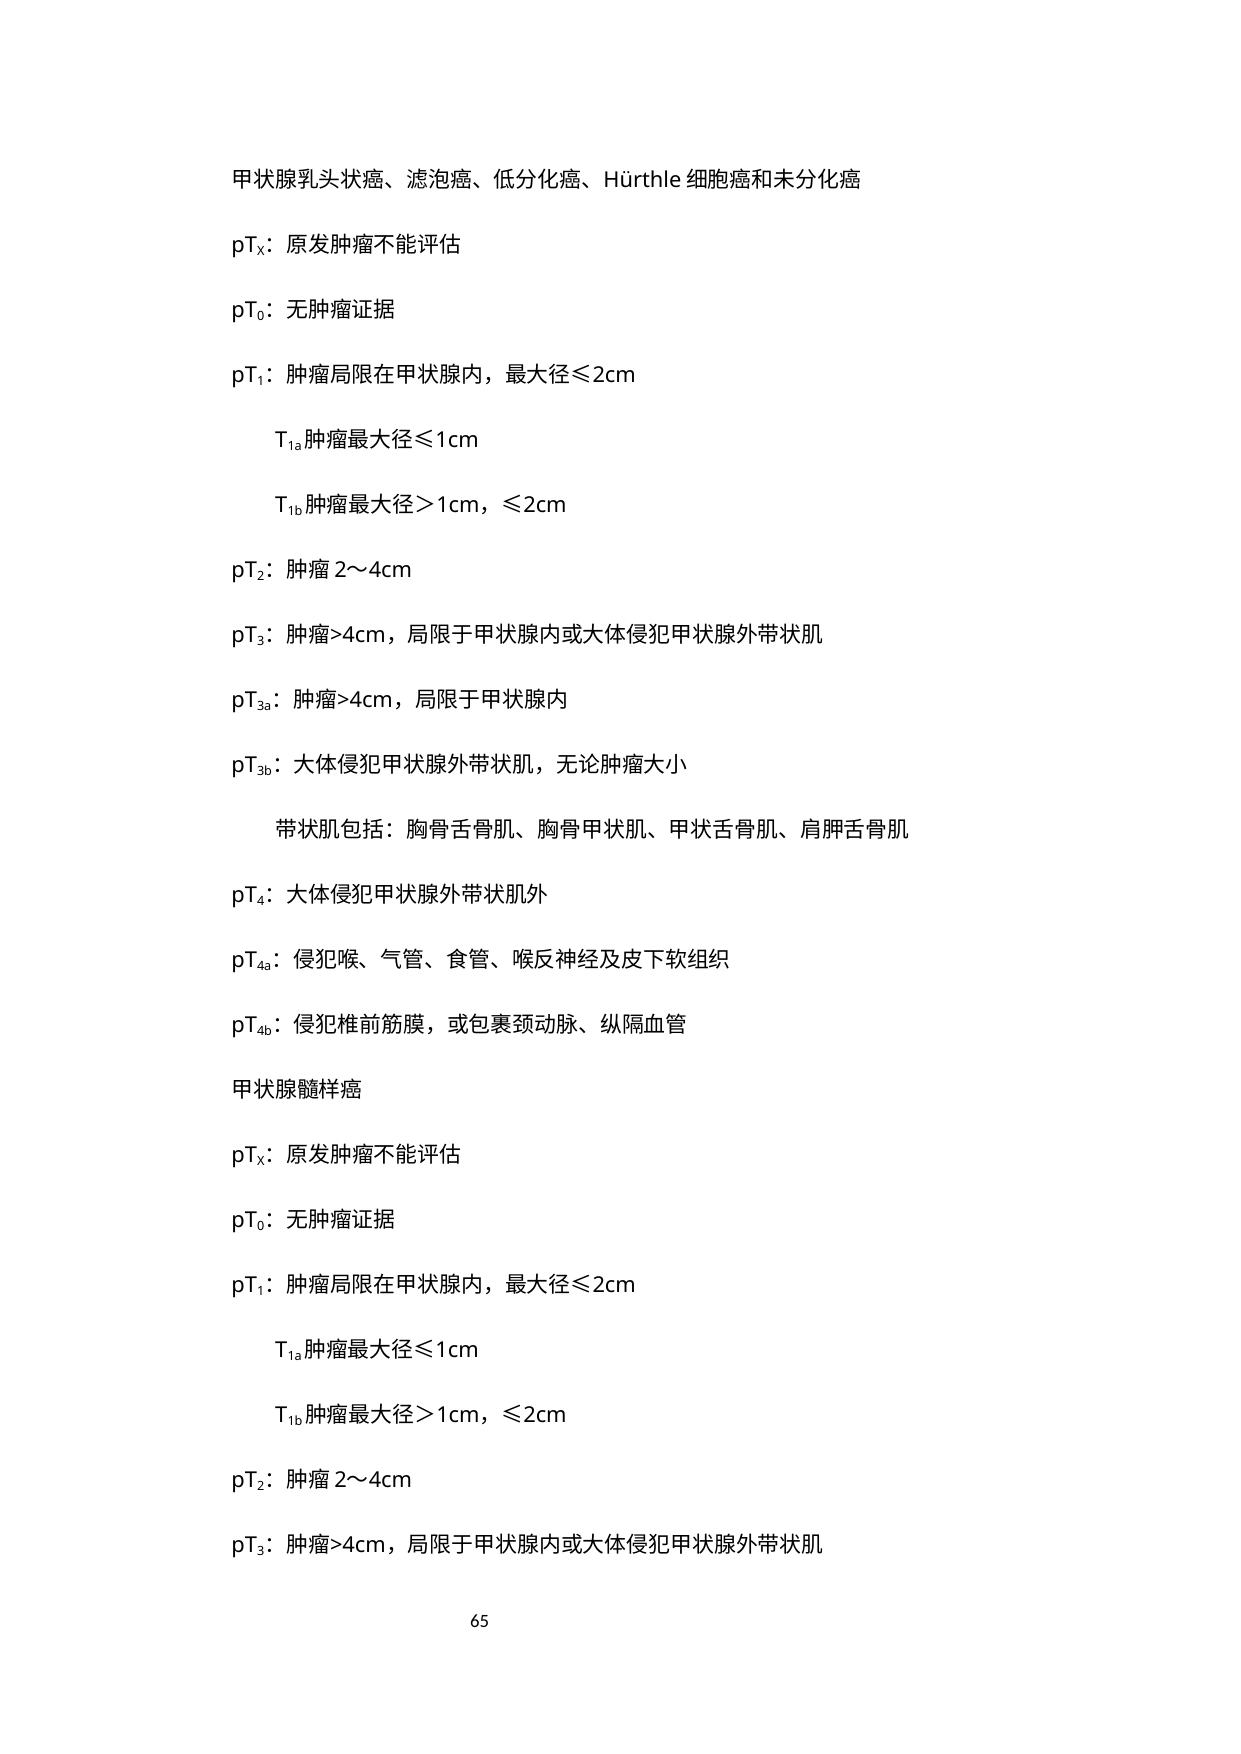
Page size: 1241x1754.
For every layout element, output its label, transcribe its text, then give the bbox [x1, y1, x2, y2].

list pT3a：肿瘤>4cm，局限于甲状腺内 [187, 682, 1053, 714]
list pT0：无肿瘤证据 [187, 1202, 1053, 1234]
list pT4a：侵犯喉、气管、食管、喉反神经及皮下软组织 [187, 942, 1053, 974]
list pT4：大体侵犯甲状腺外带状肌外 [187, 877, 1053, 909]
list pT2：肿瘤2～4cm [187, 552, 1053, 584]
list pT3：肿瘤>4cm，局限于甲状腺内或大体侵犯甲状腺外带状肌 [187, 617, 1053, 649]
list pTX：原发肿瘤不能评估 [187, 227, 1053, 259]
list T1a肿瘤最大径≤1cm [187, 1332, 1053, 1364]
list 甲状腺乳头状癌、滤泡癌、低分化癌、Hürthle细胞癌和未分化癌 [187, 162, 1053, 194]
list pT2：肿瘤2～4cm [187, 1462, 1053, 1494]
list pT4b：侵犯椎前筋膜，或包裹颈动脉、纵隔血管 [187, 1007, 1053, 1039]
list pT3b：大体侵犯甲状腺外带状肌，无论肿瘤大小 [187, 747, 1053, 779]
list pT3：肿瘤>4cm，局限于甲状腺内或大体侵犯甲状腺外带状肌 [187, 1527, 1053, 1559]
list T1a肿瘤最大径≤1cm [187, 422, 1053, 454]
list pT1：肿瘤局限在甲状腺内，最大径≤2cm [187, 357, 1053, 389]
list pT0：无肿瘤证据 [187, 292, 1053, 324]
list T1b肿瘤最大径＞1cm，≤2cm [187, 1397, 1053, 1429]
list 甲状腺髓样癌 [187, 1072, 1053, 1104]
list pT1：肿瘤局限在甲状腺内，最大径≤2cm [187, 1267, 1053, 1299]
list 带状肌包括：胸骨舌骨肌、胸骨甲状肌、甲状舌骨肌、肩胛舌骨肌 [187, 812, 1053, 844]
list pTX：原发肿瘤不能评估 [187, 1137, 1053, 1169]
list T1b肿瘤最大径＞1cm，≤2cm [187, 487, 1053, 519]
